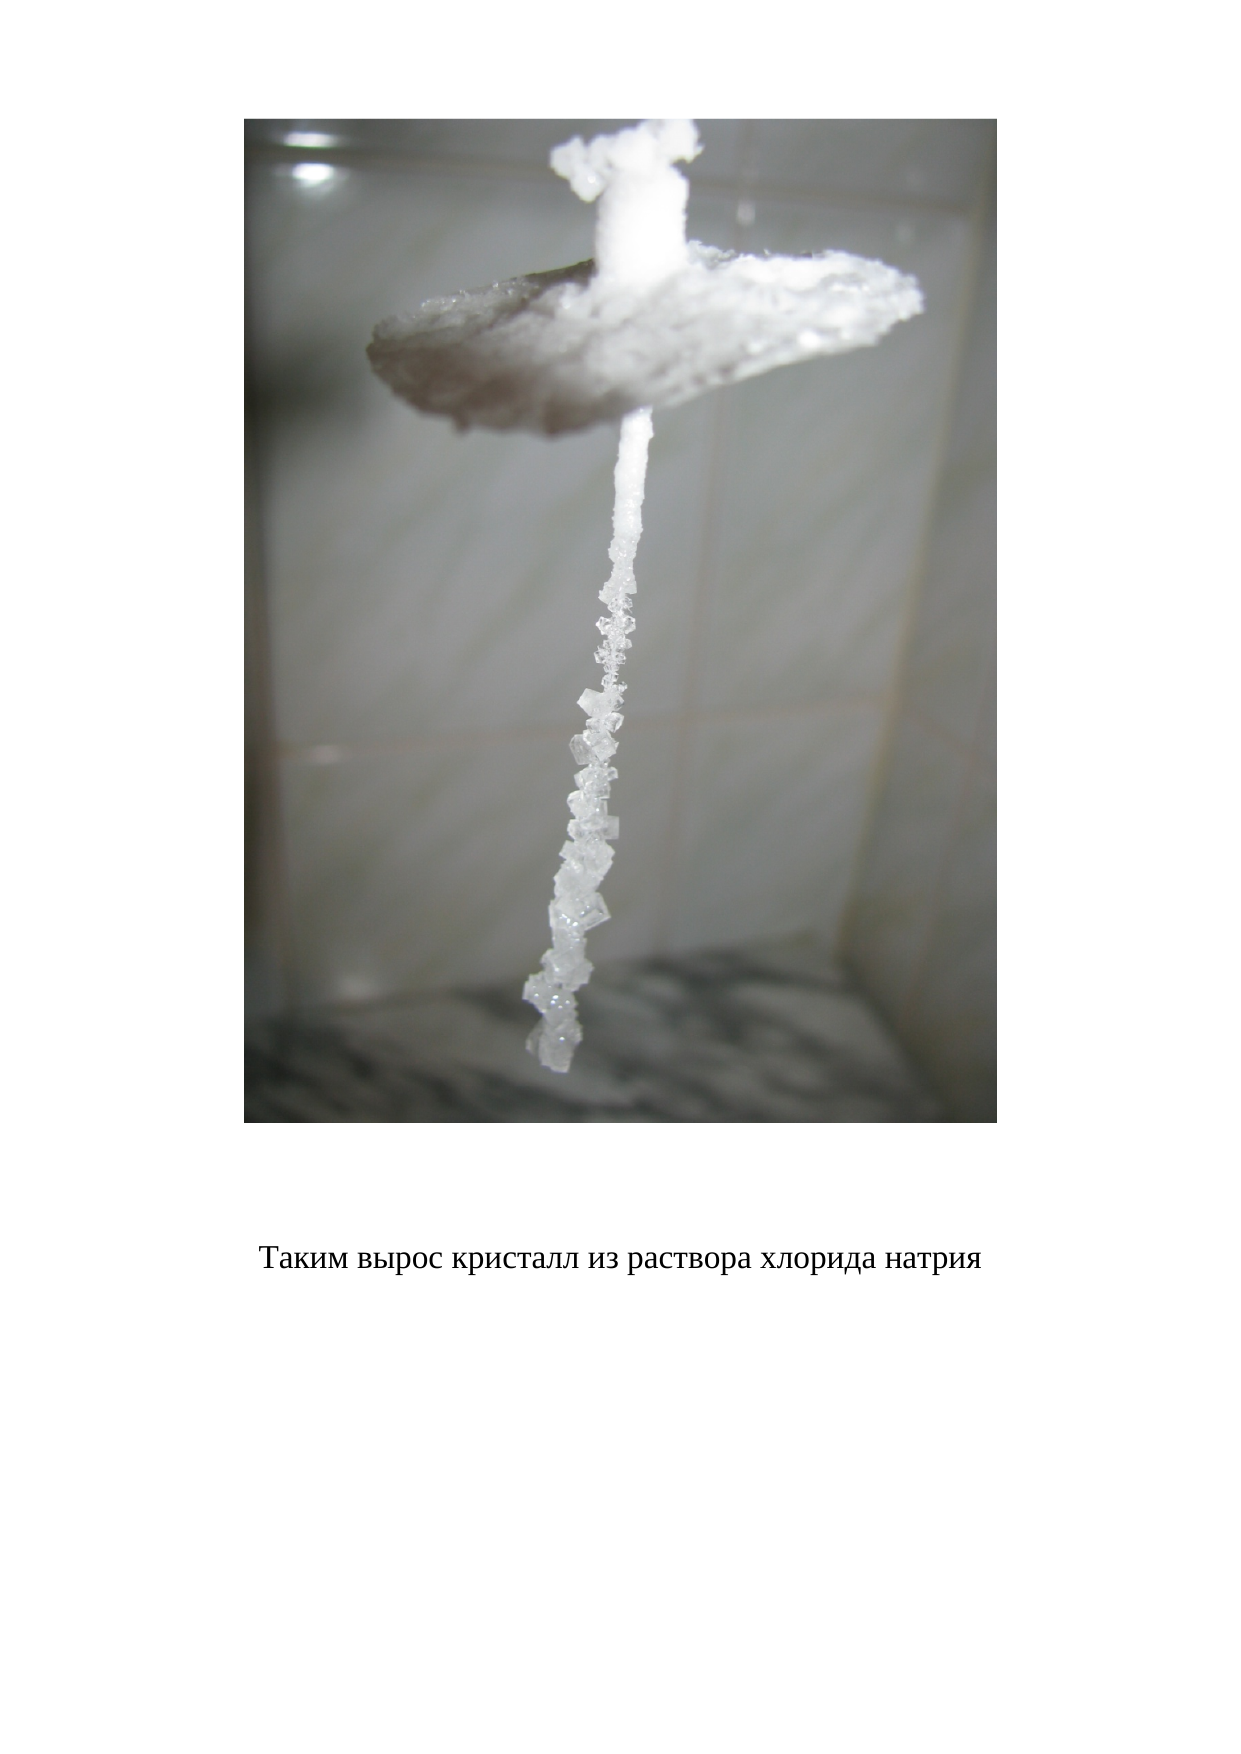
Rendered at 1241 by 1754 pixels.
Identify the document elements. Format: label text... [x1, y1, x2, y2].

picture [244, 120, 997, 1122]
text Таким вырос кристалл из раствора хлорида натрия [118, 1237, 1122, 1276]
